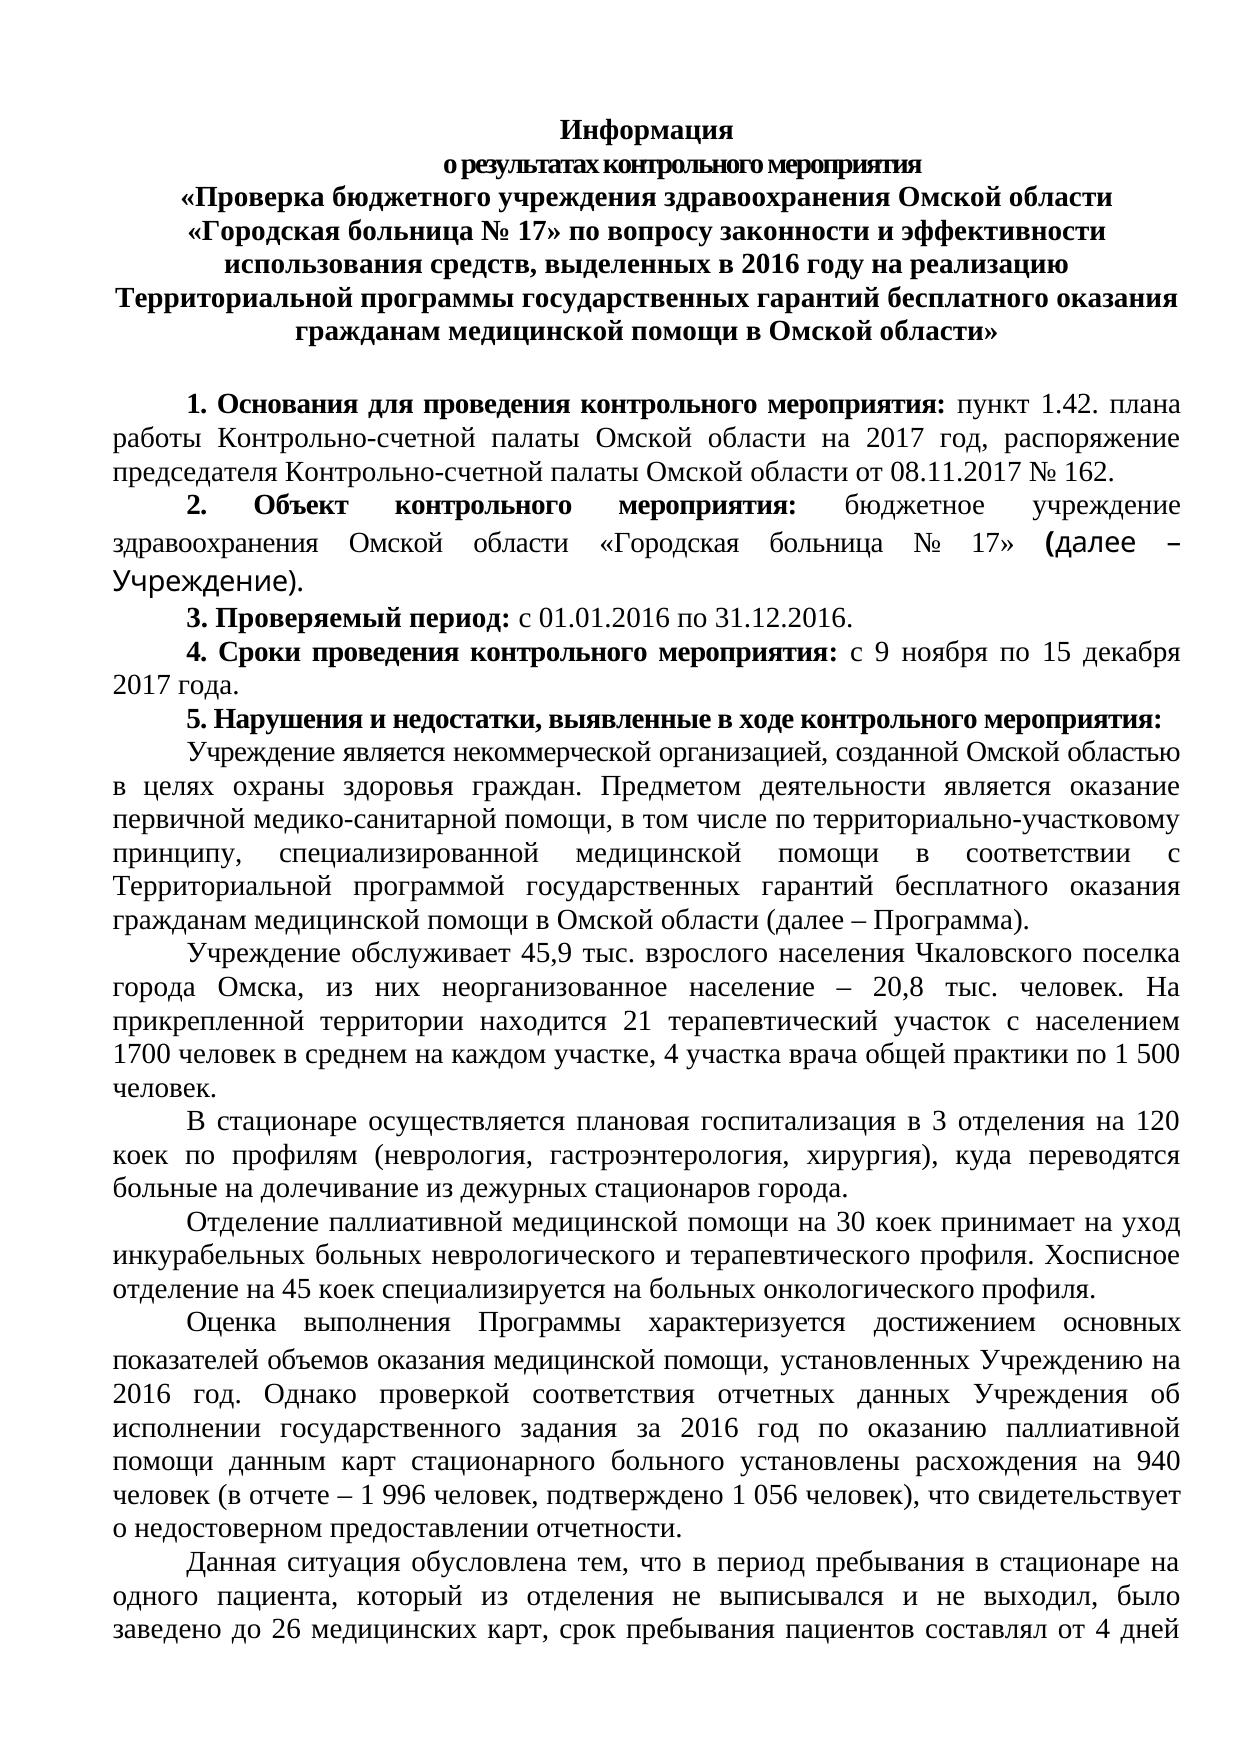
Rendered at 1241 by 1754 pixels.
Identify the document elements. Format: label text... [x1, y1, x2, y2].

text «Проверка бюджетного учреждения здравоохранения Омской области «Городская больница № 17» по вопросу законности и эффективности использования средств, выделенных в 2016 году на реализацию Территориальной программы государственных гарантий бесплатного оказания гражданам медицинской помощи в Омской области» [112, 179, 1181, 347]
text 2. Объект контрольного мероприятия: бюджетное учреждение здравоохранения Омской области «Городская больница № 17» (далее – Учреждение). [112, 487, 1181, 600]
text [112, 1544, 1181, 1645]
text Учреждение является некоммерческой организацией, созданной Омской областью в целях охраны здоровья граждан. Предметом деятельности является оказание первичной медико-санитарной помощи, в том числе по территориально-участковому принципу, специализированной медицинской помощи в соответствии с Территориальной программой государственных гарантий бесплатного оказания гражданам медицинской помощи в Омской области (далее – Программа). [112, 734, 1181, 936]
text о результатах контрольного мероприятия [112, 146, 1181, 179]
text Оценка выполнения Программы характеризуется достижением основных показателей объемов оказания медицинской помощи, установленных Учреждению на 2016 год. Однако проверкой соответствия отчетных данных Учреждения об исполнении государственного задания за 2016 год по оказанию паллиативной помощи данным карт стационарного больного установлены расхождения на 940 человек (в отчете – 1 996 человек, подтверждено 1 056 человек), что свидетельствует о недостоверном предоставлении отчетности. [112, 1304, 1181, 1544]
text Учреждение обслуживает 45,9 тыс. взрослого населения Чкаловского поселка города Омска, из них неорганизованное население – 20,8 тыс. человек. На прикрепленной территории находится 21 терапевтический участок с населением 1700 человек в среднем на каждом участке, 4 участка врача общей практики по 1 500 человек. [112, 936, 1181, 1103]
text 3. Проверяемый период: с 01.01.2016 по 31.12.2016. [112, 600, 1181, 634]
text 5. Нарушения и недостатки, выявленные в ходе контрольного мероприятия: [112, 701, 1181, 734]
subtitle 1. Основания для проведения контрольного мероприятия: пункт 1.42. плана работы Контрольно-счетной палаты Омской области на 2017 год, распоряжение председателя Контрольно-счетной палаты Омской области от 08.11.2017 № 162. [112, 387, 1181, 487]
text 4. Сроки проведения контрольного мероприятия: с 9 ноября по 15 декабря 2017 года. [112, 634, 1181, 701]
text В стационаре осуществляется плановая госпитализация в 3 отделения на 120 коек по профилям (неврология, гастроэнтерология, хирургия), куда переводятся больные на долечивание из дежурных стационаров города. [112, 1103, 1181, 1204]
text Информация [112, 112, 1181, 146]
text Отделение паллиативной медицинской помощи на 30 коек принимает на уход инкурабельных больных неврологического и терапевтического профиля. Хосписное отделение на 45 коек специализируется на больных онкологического профиля. [112, 1204, 1181, 1304]
